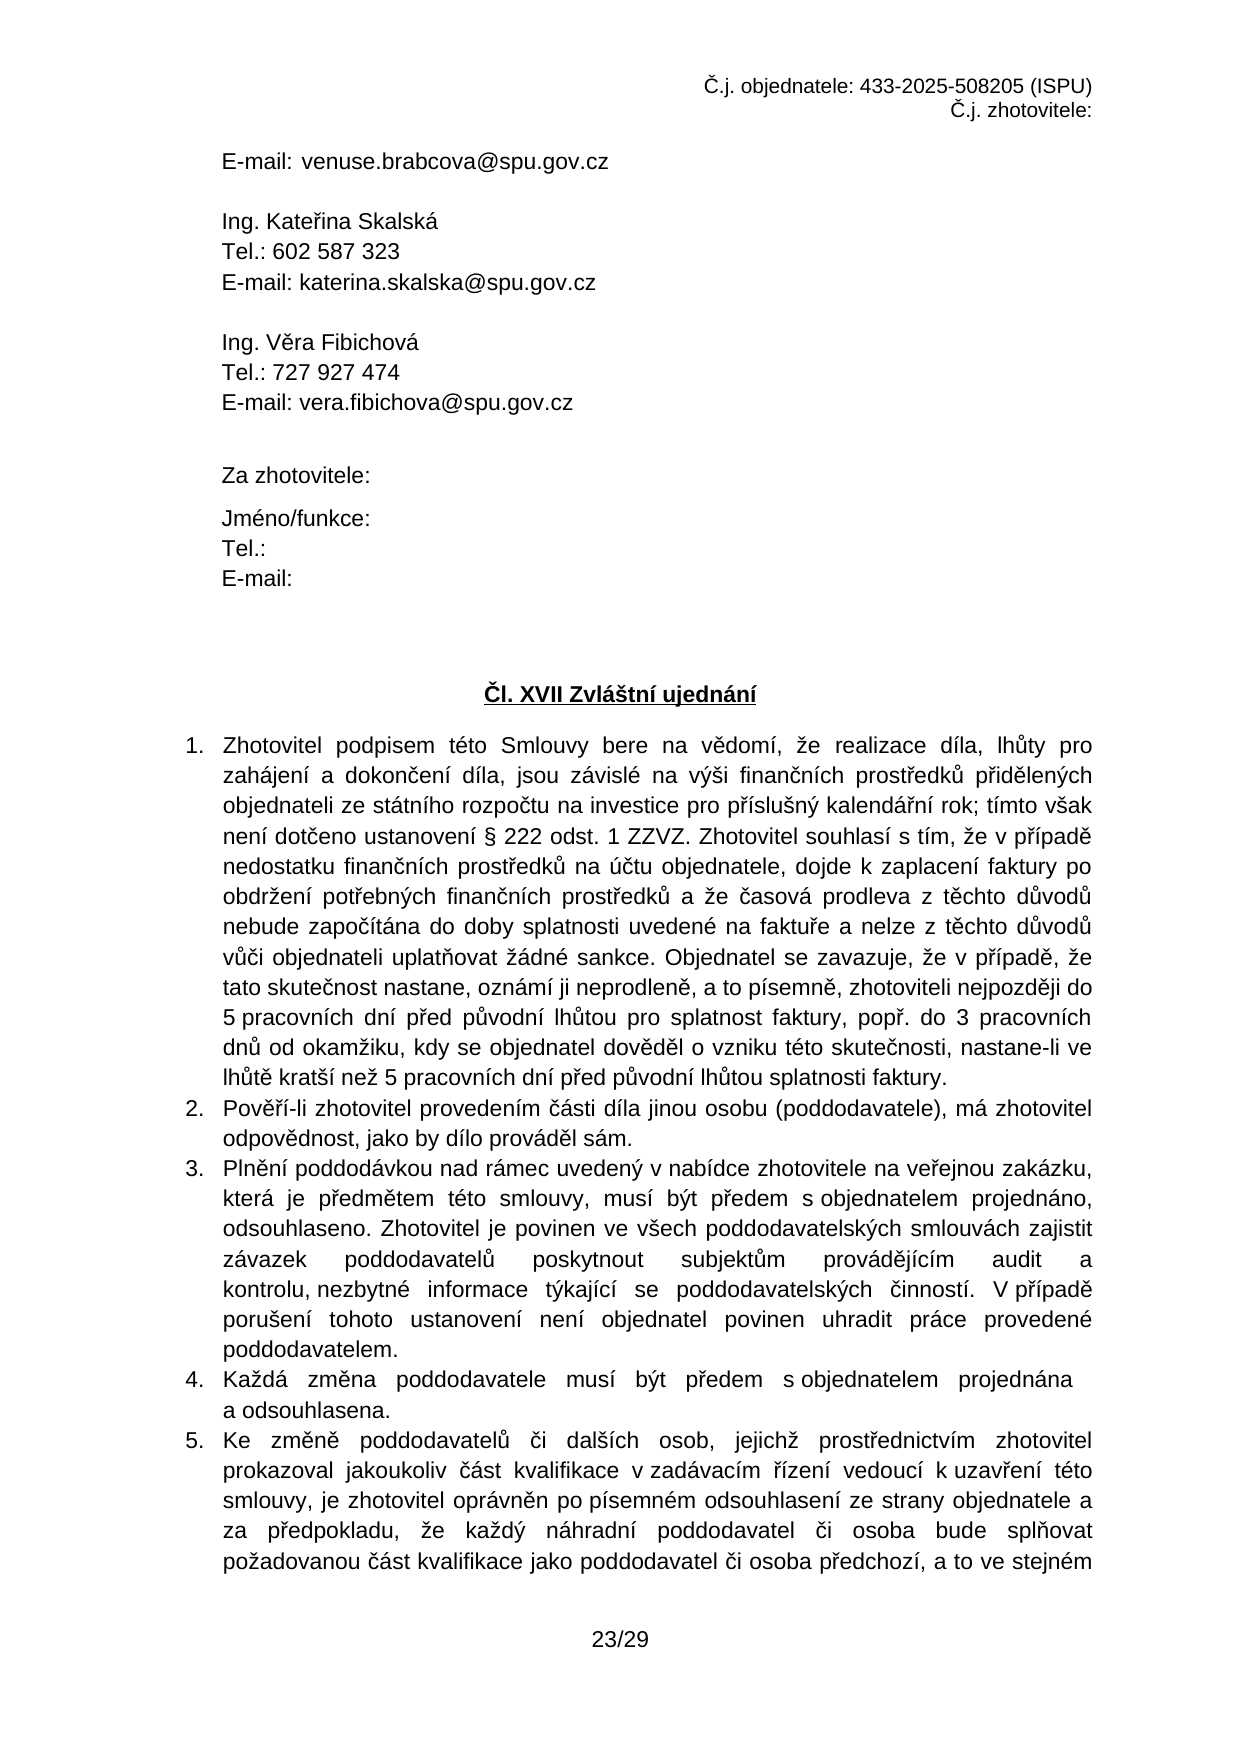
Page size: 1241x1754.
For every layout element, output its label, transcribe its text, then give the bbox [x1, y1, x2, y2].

text Tel.: 602 587 323 [192, 238, 1093, 264]
text E-mail: [192, 565, 1093, 592]
text E-mail: vera.fibichova@spu.gov.cz [192, 389, 1093, 416]
text Tel.: 727 927 474 [192, 359, 1093, 385]
list Pověří-li zhotovitel provedením části díla jinou osobu (poddodavatele), má zhotovitel odpovědnost, jako by dílo prováděl sám. [185, 1094, 1093, 1151]
text Ing. Kateřina Skalská [192, 208, 1093, 234]
text E-mail: venuse.brabcova@spu.gov.cz [192, 148, 1093, 174]
text Za zhotovitele: [192, 462, 1093, 488]
text Ing. Věra Fibichová [192, 329, 1093, 355]
text E-mail: katerina.skalska@spu.gov.cz [192, 268, 1093, 295]
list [185, 1427, 1093, 1574]
text Jméno/funkce: [192, 505, 1093, 531]
list Plnění poddodávkou nad rámec uvedený v nabídce zhotovitele na veřejnou zakázku, která je předmětem této smlouvy, musí být předem s objednatelem projednáno, odsouhlaseno. Zhotovitel je povinen ve všech poddodavatelských smlouvách zajistit závazek poddodavatelů poskytnout subjektům provádějícím audit a kontrolu, nezbytné informace týkající se poddodavatelských činností. V případě porušení tohoto ustanovení není objednatel povinen uhradit práce provedené poddodavatelem. [185, 1155, 1093, 1362]
list Zhotovitel podpisem této Smlouvy bere na vědomí, že realizace díla, lhůty pro zahájení a dokončení díla, jsou závislé na výši finančních prostředků přidělených objednateli ze státního rozpočtu na investice pro příslušný kalendářní rok; tímto však není dotčeno ustanovení § 222 odst. 1 ZZVZ. Zhotovitel souhlasí s tím, že v případě nedostatku finančních prostředků na účtu objednatele, dojde k zaplacení faktury po obdržení potřebných finančních prostředků a že časová prodleva z těchto důvodů nebude započítána do doby splatnosti uvedené na faktuře a nelze z těchto důvodů vůči objednateli uplatňovat žádné sankce. Objednatel se zavazuje, že v případě, že tato skutečnost nastane, oznámí ji neprodleně, a to písemně, zhotoviteli nejpozději do 5 pracovních dní před původní lhůtou pro splatnost faktury, popř. do 3 pracovních dnů od okamžiku, kdy se objednatel dověděl o vzniku této skutečnosti, nastane-li ve lhůtě kratší než 5 pracovních dní před původní lhůtou splatnosti faktury. [185, 732, 1093, 1091]
text Tel.: [192, 535, 1093, 561]
text Čl. XVII Zvláštní ujednání [148, 681, 1093, 707]
list Každá změna poddodavatele musí být předem s objednatelem projednána a odsouhlasena. [185, 1366, 1093, 1423]
